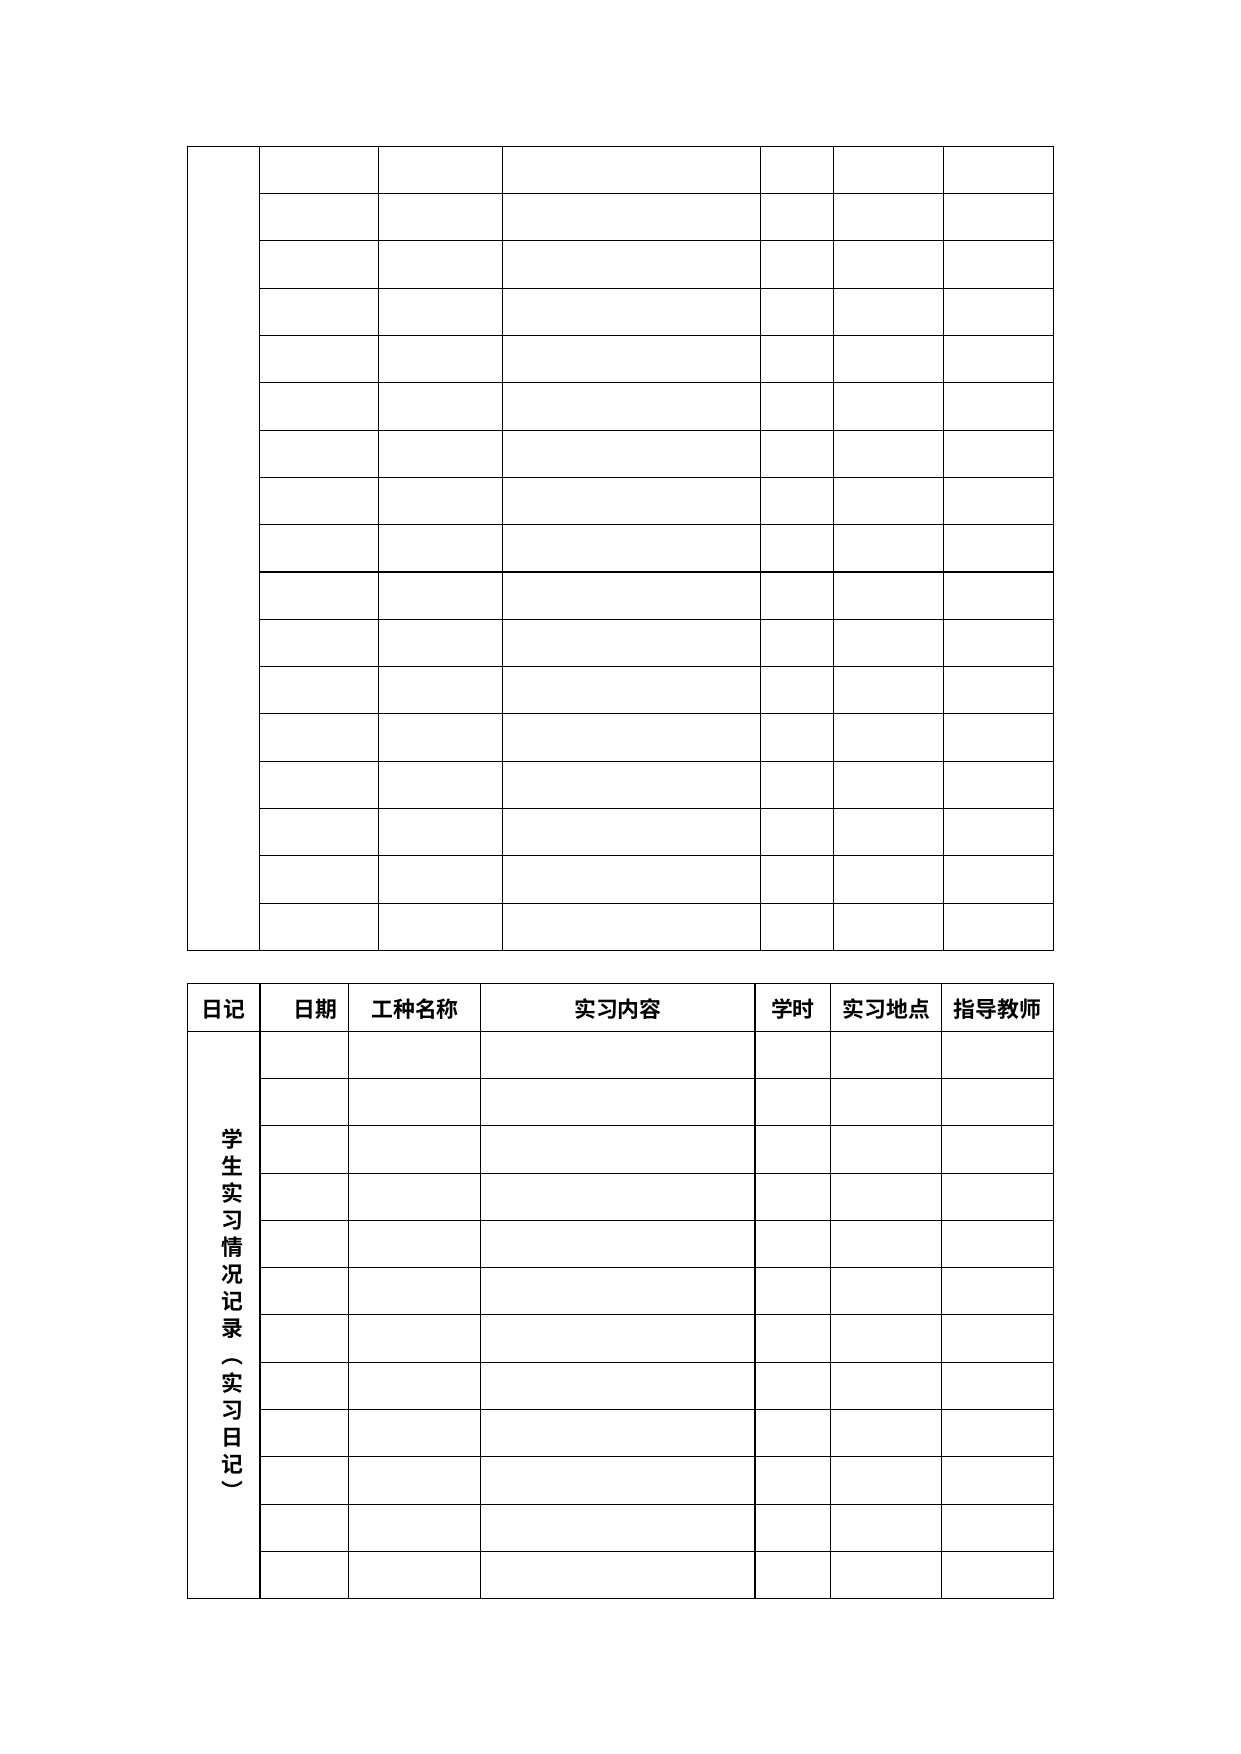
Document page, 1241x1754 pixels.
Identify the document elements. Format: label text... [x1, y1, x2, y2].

table_cell [481, 1410, 754, 1456]
table_cell [944, 194, 1053, 240]
table_cell [481, 1032, 754, 1078]
table_cell [942, 1126, 1053, 1172]
table_cell [379, 478, 502, 524]
table_cell [834, 431, 943, 477]
table_cell [834, 573, 943, 619]
table_cell [503, 383, 760, 429]
table_header 实习地点 [831, 984, 941, 1031]
table_cell [831, 1174, 941, 1220]
table_cell [349, 1363, 480, 1409]
table_cell [756, 1315, 830, 1362]
table_cell [942, 1505, 1053, 1551]
table_cell [349, 1457, 480, 1503]
table_header 工种名称 [349, 984, 480, 1031]
table_cell [942, 1315, 1053, 1362]
table_cell [761, 241, 833, 288]
table_cell [260, 667, 378, 713]
table_header 实习内容 [481, 984, 754, 1031]
table_cell [831, 1363, 941, 1409]
table_cell [761, 762, 833, 808]
table_cell [379, 714, 502, 761]
table_cell [261, 1126, 348, 1172]
table_cell [503, 336, 760, 382]
table_cell [349, 1505, 480, 1551]
table_cell [261, 1221, 348, 1267]
table_cell [503, 714, 760, 761]
table_cell [349, 1079, 480, 1125]
table_cell [503, 431, 760, 477]
table_cell [261, 1174, 348, 1220]
table_cell [503, 525, 760, 571]
table_cell [503, 289, 760, 335]
table_cell [944, 714, 1053, 761]
table_cell [261, 1457, 348, 1503]
table_cell [834, 336, 943, 382]
table_cell [834, 478, 943, 524]
table_cell [761, 147, 833, 193]
table_cell [260, 478, 378, 524]
table_cell [761, 478, 833, 524]
table_cell [503, 478, 760, 524]
table_cell [834, 762, 943, 808]
table_cell [834, 904, 943, 950]
table_cell [349, 1032, 480, 1078]
table_cell [379, 336, 502, 382]
table_cell [379, 147, 502, 193]
table_cell [756, 1221, 830, 1267]
table_cell [834, 147, 943, 193]
table_cell [942, 1032, 1053, 1078]
table_cell [944, 809, 1053, 855]
table_cell [481, 1174, 754, 1220]
table_cell [260, 431, 378, 477]
table_cell [349, 1552, 480, 1598]
table_cell [944, 478, 1053, 524]
table_cell [944, 241, 1053, 288]
table_cell [503, 856, 760, 902]
table_cell [481, 1221, 754, 1267]
table_cell [944, 573, 1053, 619]
table_cell [756, 1079, 830, 1125]
table_cell [834, 383, 943, 429]
table_cell [260, 904, 378, 950]
table_cell [379, 620, 502, 666]
table_cell [942, 1552, 1053, 1598]
table_cell [379, 241, 502, 288]
table_cell [756, 1505, 830, 1551]
table_cell [944, 383, 1053, 429]
table_cell [761, 809, 833, 855]
table_cell [756, 1363, 830, 1409]
table_cell [834, 714, 943, 761]
table_cell [260, 194, 378, 240]
table_cell [261, 1315, 348, 1362]
table_cell [260, 147, 378, 193]
table_cell [379, 194, 502, 240]
table_cell [481, 1505, 754, 1551]
table_cell [942, 1268, 1053, 1314]
table_cell [503, 194, 760, 240]
table_header 日记 [188, 984, 259, 1031]
table_cell [761, 573, 833, 619]
table_cell [503, 147, 760, 193]
table_cell [379, 289, 502, 335]
table_cell [260, 336, 378, 382]
table_cell [761, 904, 833, 950]
table_cell [503, 573, 760, 619]
table_cell [834, 525, 943, 571]
table_cell [942, 1457, 1053, 1503]
table_cell [260, 809, 378, 855]
table_cell [944, 147, 1053, 193]
table_header 日期 [261, 984, 348, 1031]
table_cell [379, 383, 502, 429]
table_cell [481, 1363, 754, 1409]
table_cell [756, 1032, 830, 1078]
table_cell [481, 1552, 754, 1598]
table_cell [261, 1363, 348, 1409]
table_cell [944, 762, 1053, 808]
table_cell [481, 1268, 754, 1314]
table_cell [349, 1315, 480, 1362]
table_cell [834, 809, 943, 855]
table_cell [834, 620, 943, 666]
table_cell [756, 1552, 830, 1598]
table_cell [834, 289, 943, 335]
table_cell [260, 383, 378, 429]
table_cell [349, 1221, 480, 1267]
table_cell [831, 1032, 941, 1078]
table_cell [756, 1457, 830, 1503]
table_cell [260, 525, 378, 571]
table_cell [831, 1268, 941, 1314]
table_cell [944, 431, 1053, 477]
table_cell [942, 1079, 1053, 1125]
table_cell [942, 1174, 1053, 1220]
table_cell [260, 620, 378, 666]
table_cell [831, 1315, 941, 1362]
table_cell [481, 1126, 754, 1172]
table_cell [260, 762, 378, 808]
table_header 指导教师 [942, 984, 1053, 1031]
table_cell [834, 667, 943, 713]
table_cell [942, 1221, 1053, 1267]
table_cell [831, 1505, 941, 1551]
table_cell [481, 1315, 754, 1362]
table_cell [379, 809, 502, 855]
table_cell [379, 667, 502, 713]
table_cell [834, 856, 943, 902]
table_cell [761, 667, 833, 713]
table_cell [481, 1457, 754, 1503]
table_cell [261, 1079, 348, 1125]
table_cell [761, 856, 833, 902]
table_cell [831, 1410, 941, 1456]
table_cell [944, 904, 1053, 950]
table_cell [261, 1268, 348, 1314]
table_cell [944, 667, 1053, 713]
table_cell [349, 1174, 480, 1220]
table_cell [503, 620, 760, 666]
table_cell [944, 525, 1053, 571]
table_cell [761, 289, 833, 335]
table_cell [379, 573, 502, 619]
table_cell [761, 620, 833, 666]
table_cell [379, 525, 502, 571]
table_cell [503, 667, 760, 713]
table_cell [761, 194, 833, 240]
table_cell [379, 904, 502, 950]
table_cell [756, 1126, 830, 1172]
table_cell [756, 1174, 830, 1220]
table_cell [831, 1079, 941, 1125]
table_cell [834, 194, 943, 240]
table_cell [503, 762, 760, 808]
table_cell [831, 1221, 941, 1267]
table_cell [831, 1457, 941, 1503]
table_cell [831, 1126, 941, 1172]
table_cell [261, 1410, 348, 1456]
table_cell [349, 1268, 480, 1314]
table_cell [831, 1552, 941, 1598]
table_cell [944, 620, 1053, 666]
table_cell [942, 1363, 1053, 1409]
table_cell [503, 241, 760, 288]
table_cell [834, 241, 943, 288]
table_cell [761, 383, 833, 429]
table_cell [349, 1126, 480, 1172]
table_cell [756, 1410, 830, 1456]
table_header 学时 [756, 984, 830, 1031]
table_cell [349, 1410, 480, 1456]
table_cell 学生实习情况记录（实习日记） [188, 1032, 259, 1598]
table_cell [503, 904, 760, 950]
table_cell [260, 241, 378, 288]
table_cell [379, 856, 502, 902]
table_cell [756, 1268, 830, 1314]
table_cell [261, 1552, 348, 1598]
table_cell [260, 573, 378, 619]
table_cell [379, 762, 502, 808]
table_cell [761, 431, 833, 477]
table_cell [503, 809, 760, 855]
table_cell [944, 289, 1053, 335]
table_cell [260, 714, 378, 761]
table_cell [944, 336, 1053, 382]
table_cell [481, 1079, 754, 1125]
table_cell [260, 856, 378, 902]
table_cell [944, 856, 1053, 902]
table_cell [761, 714, 833, 761]
table_cell [942, 1410, 1053, 1456]
table_cell [761, 525, 833, 571]
table_cell [761, 336, 833, 382]
table_cell [261, 1032, 348, 1078]
table_cell [379, 431, 502, 477]
table_cell [261, 1505, 348, 1551]
table_cell [260, 289, 378, 335]
